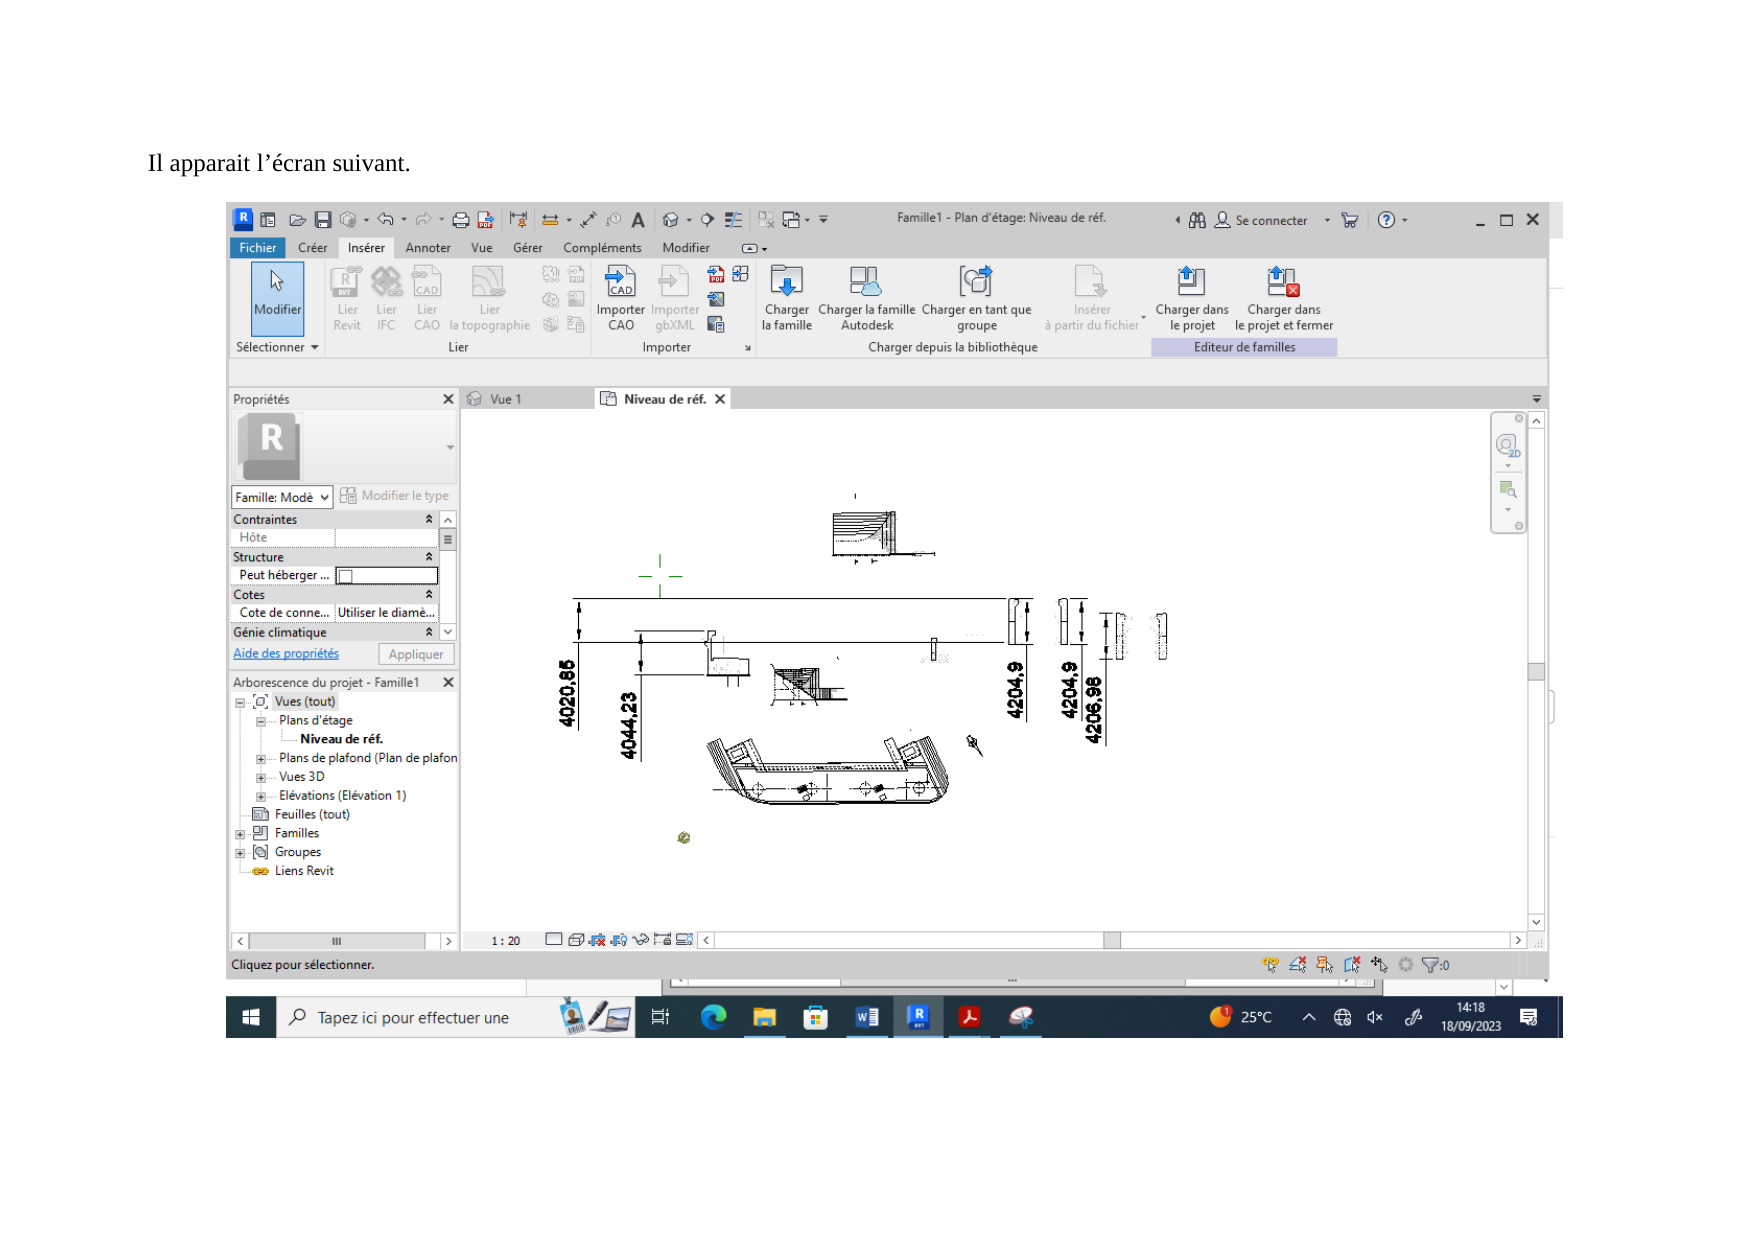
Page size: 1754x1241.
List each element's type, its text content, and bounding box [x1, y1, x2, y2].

text Il apparait l’écran suivant. [148, 148, 1606, 177]
picture [226, 202, 1563, 1038]
